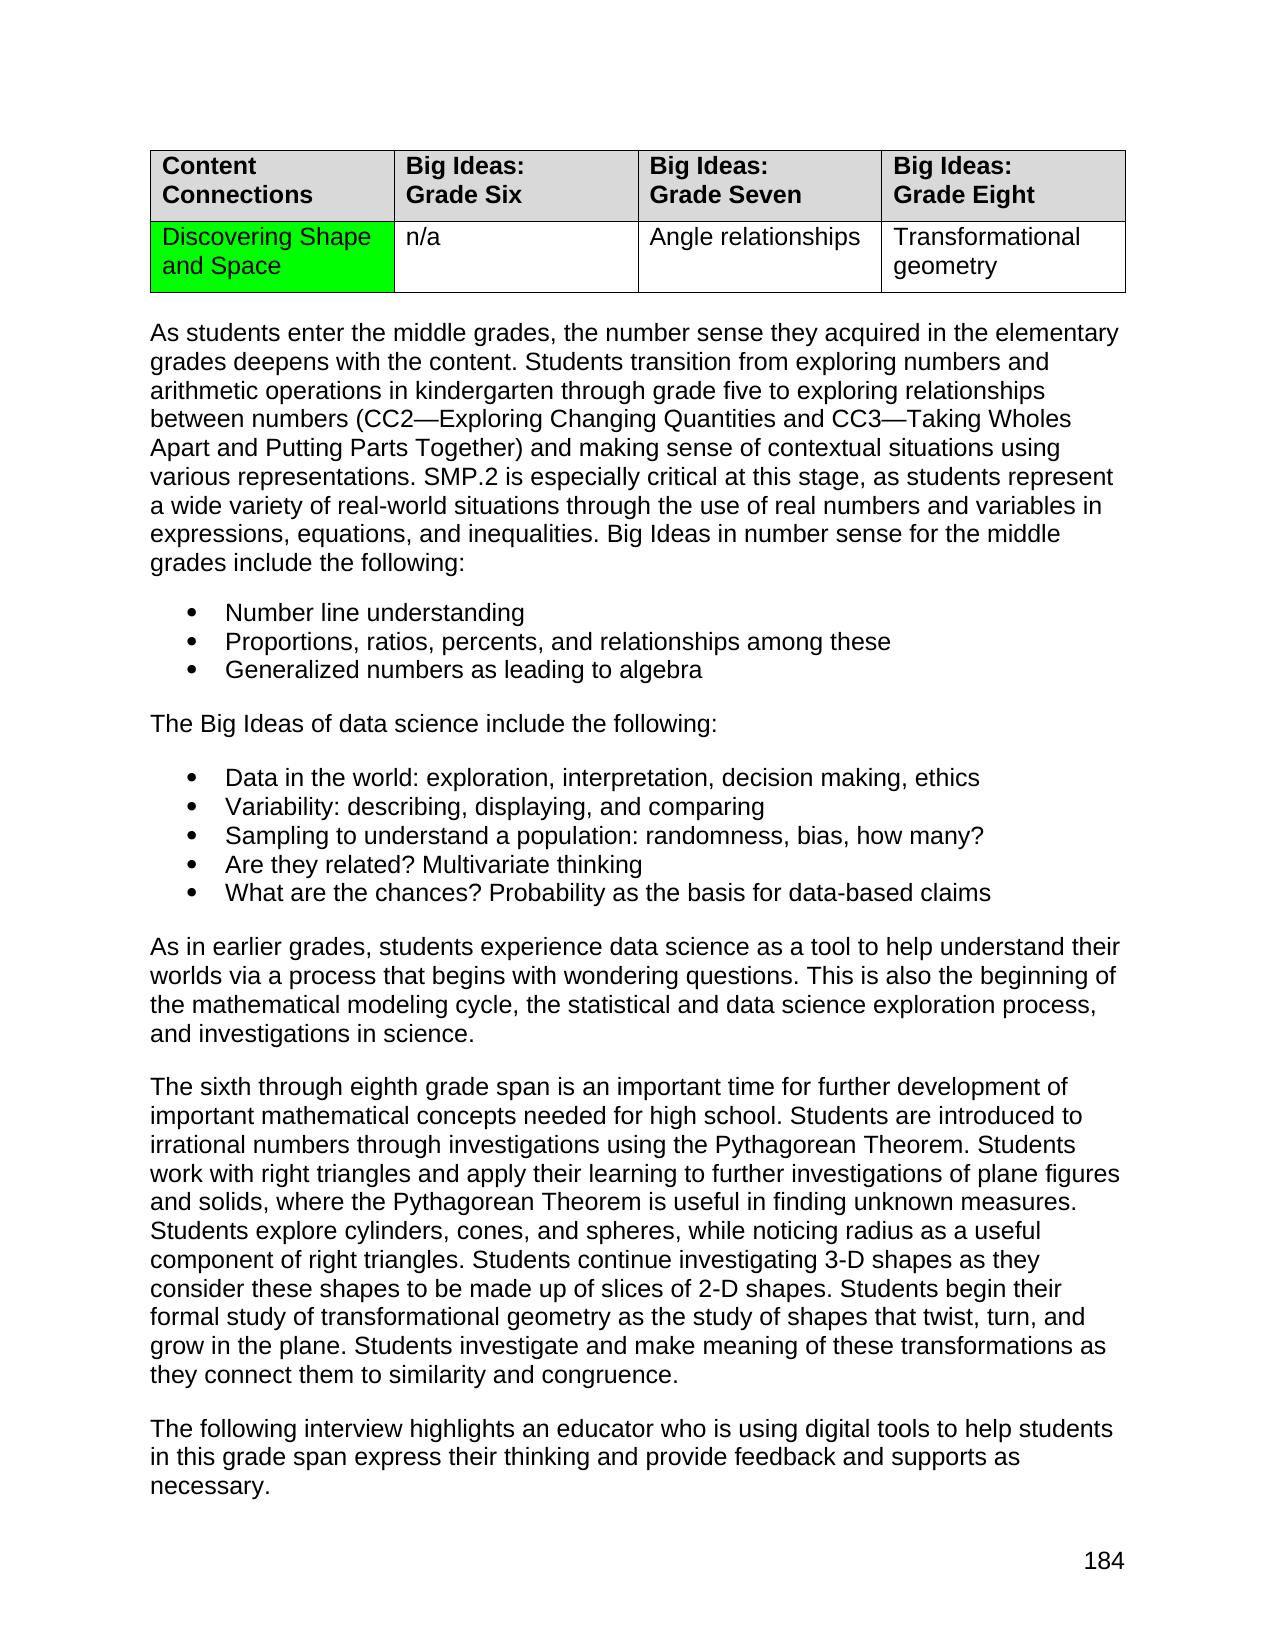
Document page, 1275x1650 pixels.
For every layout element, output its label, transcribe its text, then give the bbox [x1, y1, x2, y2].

list Variability: describing, displaying, and comparing [187, 792, 1125, 821]
text The sixth through eighth grade span is an important time for further development of important mathematical concepts needed for high school. Students are introduced to irrational numbers through investigations using the Pythagorean Theorem. Students work with right triangles and apply their learning to further investigations of plane figures and solids, where the Pythagorean Theorem is useful in finding unknown measures. Students explore cylinders, cones, and spheres, while noticing radius as a useful component of right triangles. Students continue investigating 3-D shapes as they consider these shapes to be made up of slices of 2-D shapes. Students begin their formal study of transformational geometry as the study of shapes that twist, turn, and grow in the plane. Students investigate and make meaning of these transformations as they connect them to similarity and congruence. [150, 1072, 1125, 1388]
table_cell Angle relationships [639, 222, 881, 292]
text As in earlier grades, students experience data science as a tool to help understand their worlds via a process that begins with wondering questions. This is also the beginning of the mathematical modeling cycle, the statistical and data science exploration process, and investigations in science. [150, 932, 1125, 1047]
text The following interview highlights an educator who is using digital tools to help students in this grade span express their thinking and provide feedback and supports as necessary. [150, 1413, 1125, 1500]
list Sampling to understand a population: randomness, bias, how many? [187, 821, 1125, 849]
list What are the chances? Probability as the basis for data-based claims [187, 878, 1125, 907]
list Are they related? Multivariate thinking [187, 849, 1125, 878]
table_cell Transformational geometry [882, 222, 1125, 292]
table_header Content Connections [151, 151, 394, 221]
list Data in the world: exploration, interpretation, decision making, ethics [187, 763, 1125, 792]
table_cell n/a [395, 222, 638, 292]
table_cell Discovering Shape and Space [151, 222, 394, 292]
table_header Big Ideas: Grade Seven [639, 151, 881, 221]
list Generalized numbers as leading to algebra [187, 655, 1125, 684]
table_header Big Ideas: Grade Eight [882, 151, 1125, 221]
text The Big Ideas of data science include the following: [150, 709, 1125, 738]
list Proportions, ratios, percents, and relationships among these [187, 627, 1125, 655]
table_header Big Ideas: Grade Six [395, 151, 638, 221]
list Number line understanding [187, 598, 1125, 627]
text As students enter the middle grades, the number sense they acquired in the elementary grades deepens with the content. Students transition from exploring numbers and arithmetic operations in kindergarten through grade five to exploring relationships between numbers (CC2—Exploring Changing Quantities and CC3—Taking Wholes Apart and Putting Parts Together) and making sense of contextual situations using various representations. SMP.2 is especially critical at this stage, as students represent a wide variety of real-world situations through the use of real numbers and variables in expressions, equations, and inequalities. Big Ideas in number sense for the middle grades include the following: [150, 318, 1125, 577]
